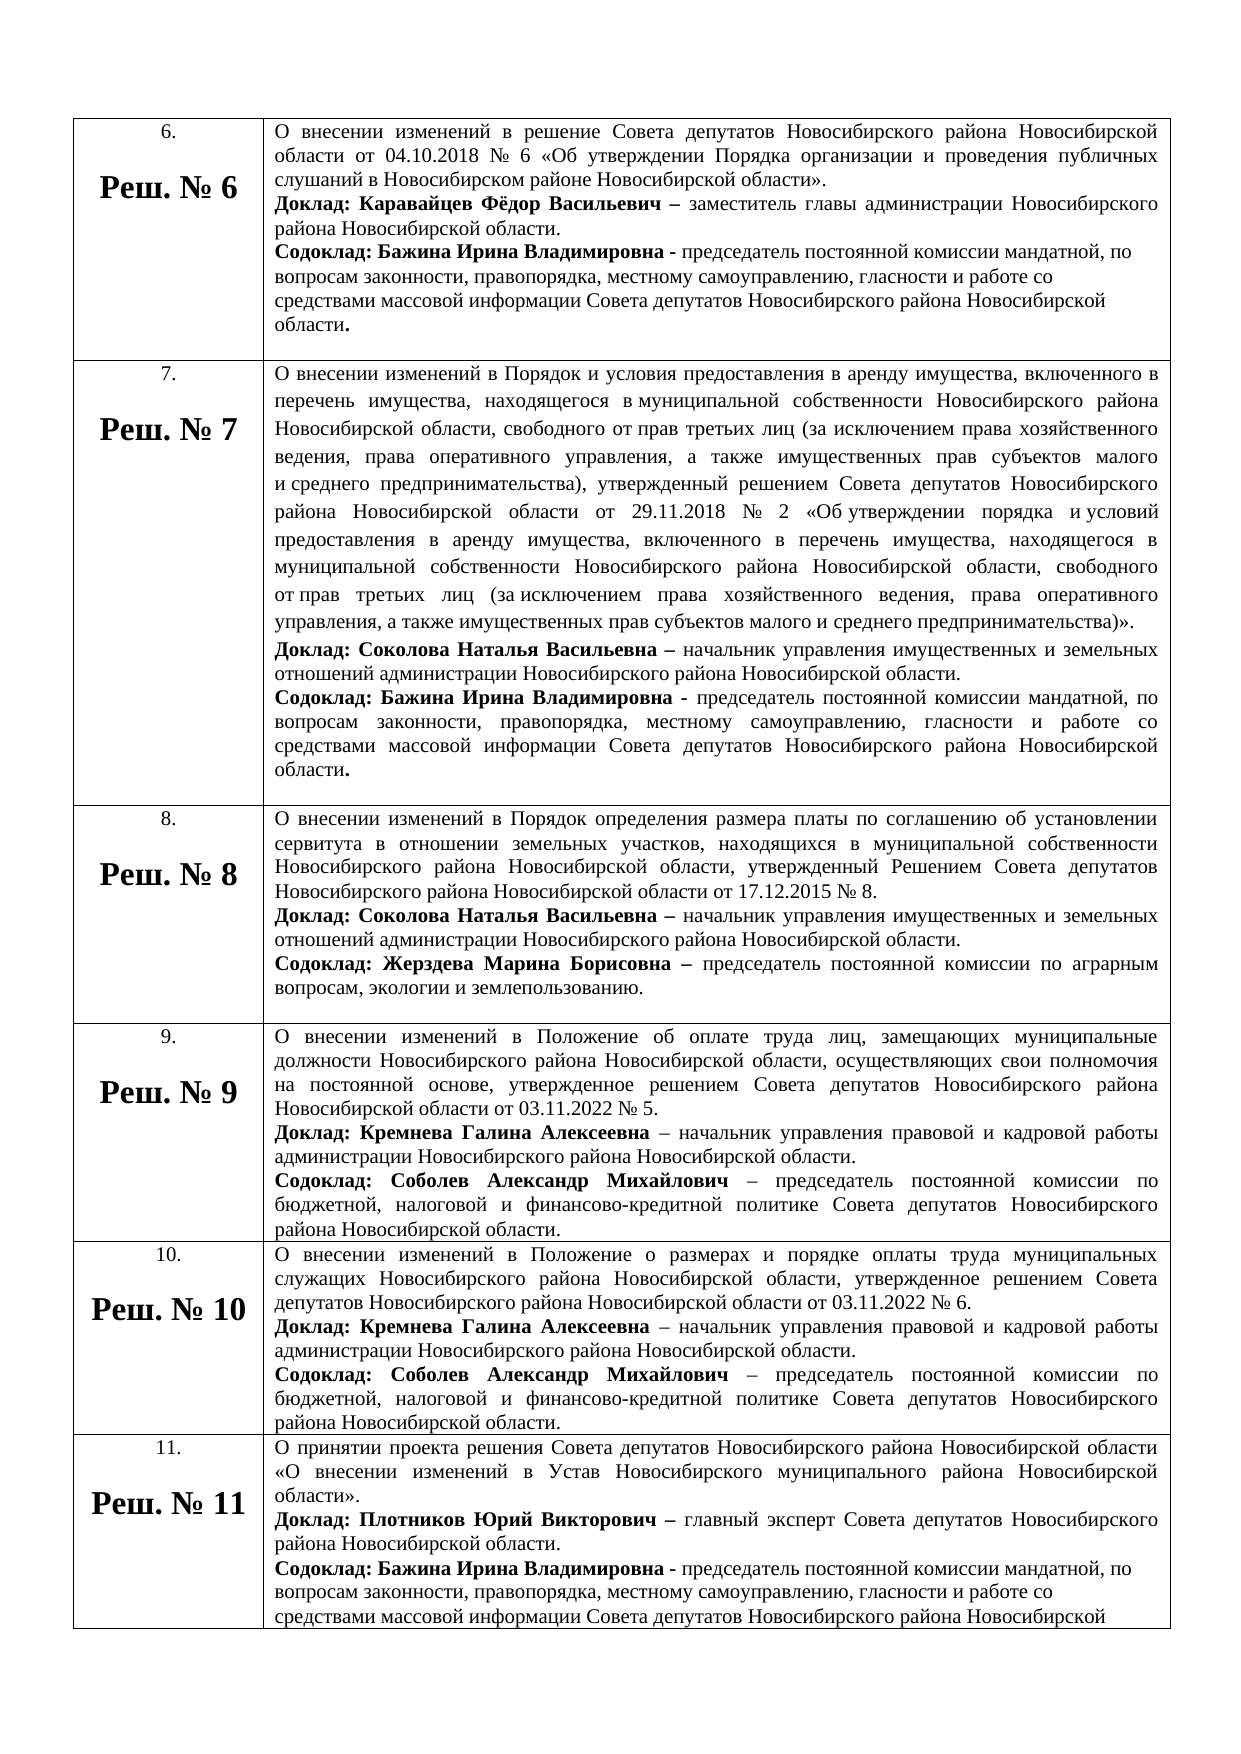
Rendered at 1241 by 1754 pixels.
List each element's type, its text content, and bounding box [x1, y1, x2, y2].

table_cell 8. Реш. № 8 [74, 806, 263, 1023]
table_cell О внесении изменений в Положение об оплате труда лиц, замещающих муниципальные должности Новосибирского района Новосибирской области, осуществляющих свои полномочия на постоянной основе, утвержденное решением Совета депутатов Новосибирского района Новосибирской области от 03.11.2022 № 5. Доклад: Кремнева Галина Алексеевна – начальник управления правовой и кадровой работы администрации Новосибирского района Новосибирской области. Содоклад: Соболев Александр Михайлович – председатель постоянной комиссии по бюджетной, налоговой и финансово-кредитной политике Совета депутатов Новосибирского района Новосибирской области. [264, 1024, 1170, 1241]
table_cell О внесении изменений в Положение о размерах и порядке оплаты труда муниципальных служащих Новосибирского района Новосибирской области, утвержденное решением Совета депутатов Новосибирского района Новосибирской области от 03.11.2022 № 6. Доклад: Кремнева Галина Алексеевна – начальник управления правовой и кадровой работы администрации Новосибирского района Новосибирской области. Содоклад: Соболев Александр Михайлович – председатель постоянной комиссии по бюджетной, налоговой и финансово-кредитной политике Совета депутатов Новосибирского района Новосибирской области. [264, 1242, 1170, 1434]
table_cell 9. Реш. № 9 [74, 1024, 263, 1241]
table_cell О внесении изменений в решение Совета депутатов Новосибирского района Новосибирской области от 04.10.2018 № 6 «Об утверждении Порядка организации и проведения публичных слушаний в Новосибирском районе Новосибирской области». Доклад: Каравайцев Фёдор Васильевич – заместитель главы администрации Новосибирского района Новосибирской области. Содоклад: Бажина Ирина Владимировна - председатель постоянной комиссии мандатной, по вопросам законности, правопорядка, местному самоуправлению, гласности и работе со средствами массовой информации Совета депутатов Новосибирского района Новосибирской области. [264, 119, 1170, 360]
table_cell О внесении изменений в Порядок и условия предоставления в аренду имущества, включенного в перечень имущества, находящегося в муниципальной собственности Новосибирского района Новосибирской области, свободного от прав третьих лиц (за исключением права хозяйственного ведения, права оперативного управления, а также имущественных прав субъектов малого и среднего предпринимательства), утвержденный решением Совета депутатов Новосибирского района Новосибирской области от 29.11.2018 № 2 «Об утверждении порядка и условий предоставления в аренду имущества, включенного в перечень имущества, находящегося в муниципальной собственности Новосибирского района Новосибирской области, свободного от прав третьих лиц (за исключением права хозяйственного ведения, права оперативного управления, а также имущественных прав субъектов малого и среднего предпринимательства)». Доклад: Соколова Наталья Васильевна – начальник управления имущественных и земельных отношений администрации Новосибирского района Новосибирской области. Содоклад: Бажина Ирина Владимировна - председатель постоянной комиссии мандатной, по вопросам законности, правопорядка, местному самоуправлению, гласности и работе со средствами массовой информации Совета депутатов Новосибирского района Новосибирской области. [264, 361, 1170, 805]
table_cell 11. Реш. № 11 [74, 1435, 263, 1628]
table_cell О внесении изменений в Порядок определения размера платы по соглашению об установлении сервитута в отношении земельных участков, находящихся в муниципальной собственности Новосибирского района Новосибирской области, утвержденный Решением Совета депутатов Новосибирского района Новосибирской области от 17.12.2015 № 8. Доклад: Соколова Наталья Васильевна – начальник управления имущественных и земельных отношений администрации Новосибирского района Новосибирской области. Содоклад: Жерздева Марина Борисовна – председатель постоянной комиссии по аграрным вопросам, экологии и землепользованию. [264, 806, 1170, 1023]
table_cell 10. Реш. № 10 [74, 1242, 263, 1434]
table_cell 6. Реш. № 6 [74, 119, 263, 360]
table_cell 7. Реш. № 7 [74, 361, 263, 805]
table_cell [264, 1435, 1170, 1628]
